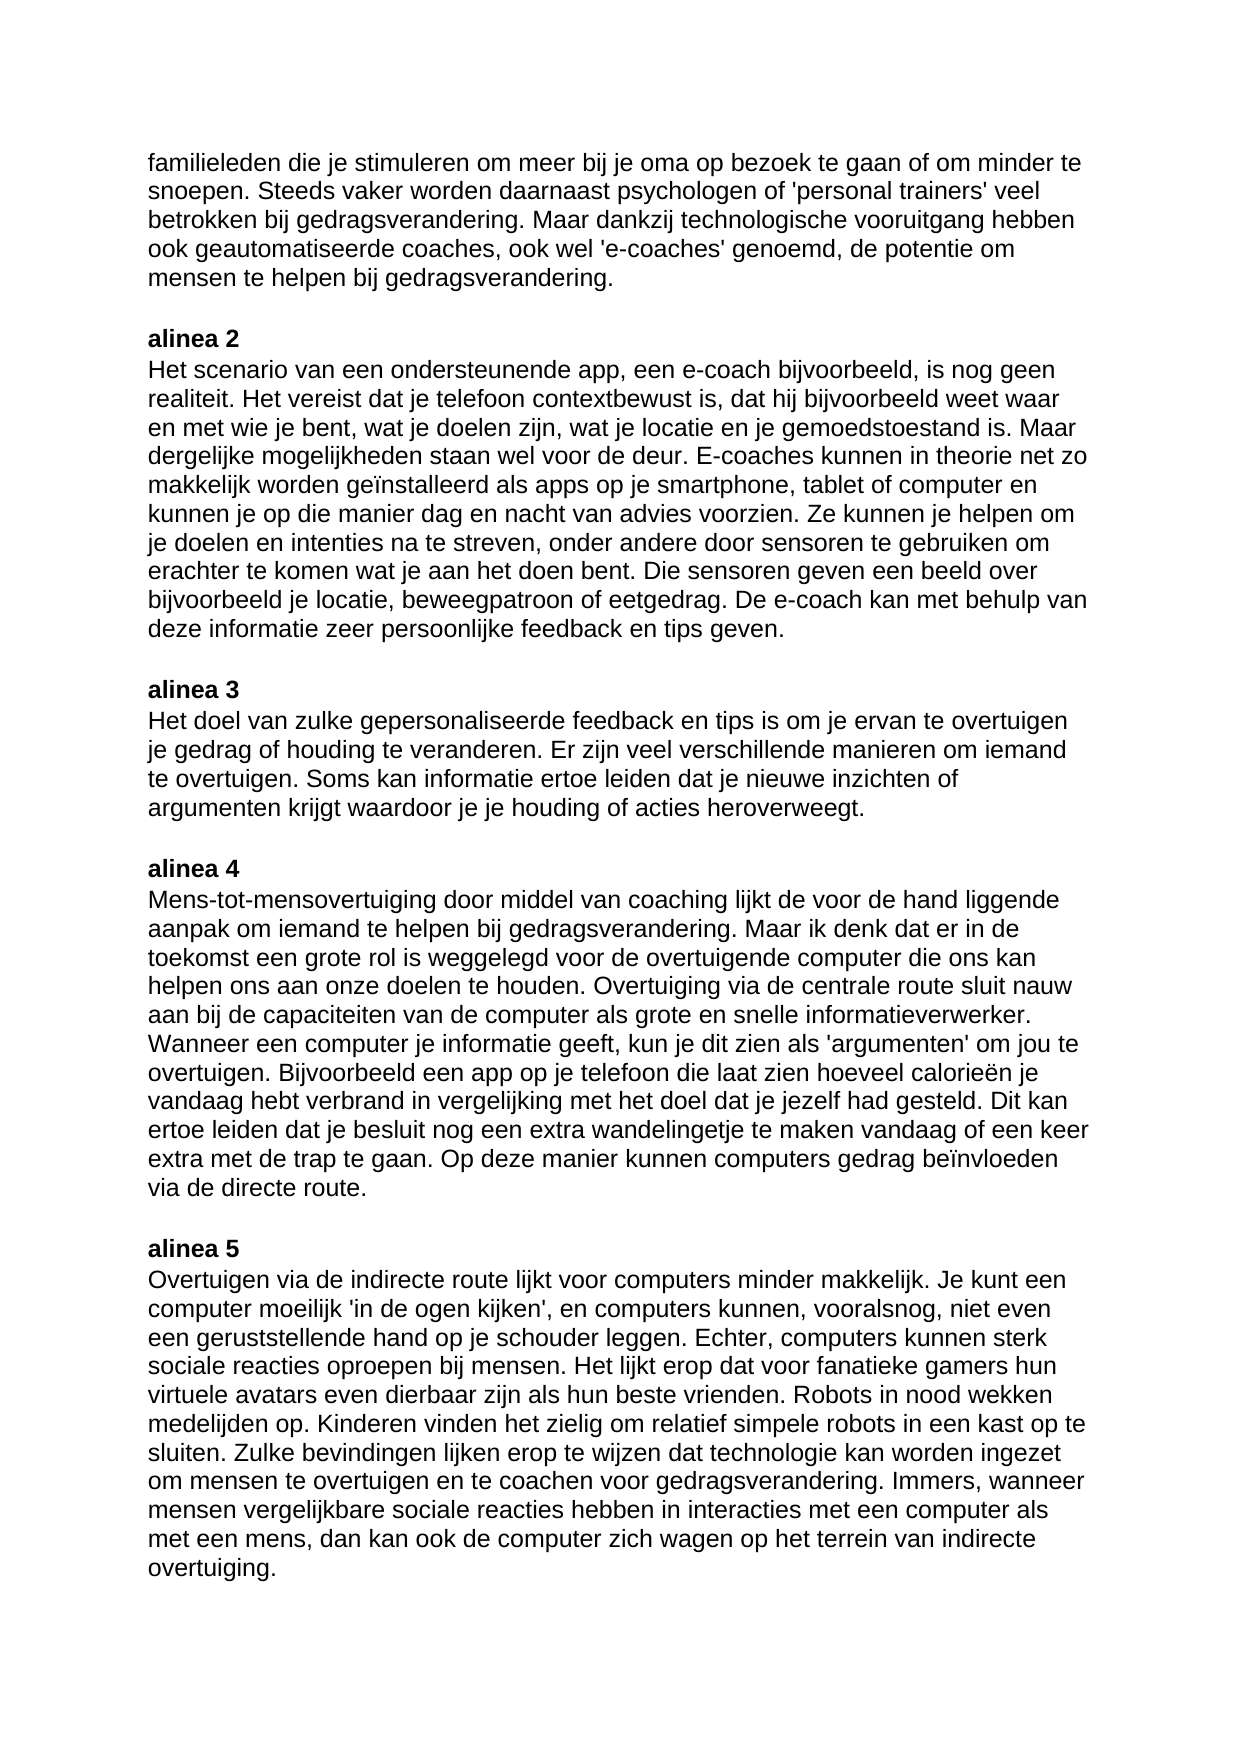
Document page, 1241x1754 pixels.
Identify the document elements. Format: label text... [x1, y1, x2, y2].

text alinea 5 [148, 1234, 1093, 1263]
text alinea 2 [148, 324, 1093, 353]
text Mens-tot-mensovertuiging door middel van coaching lijkt de voor de hand liggende aanpak om iemand te helpen bij gedragsverandering. Maar ik denk dat er in de toekomst een grote rol is weggelegd voor de overtuigende computer die ons kan helpen ons aan onze doelen te houden. Overtuiging via de centrale route sluit nauw aan bij de capaciteiten van de computer als grote en snelle informatieverwerker. Wanneer een computer je informatie geeft, kun je dit zien als 'argumenten' om jou te overtuigen. Bijvoorbeeld een app op je telefoon die laat zien hoeveel calorieën je vandaag hebt verbrand in vergelijking met het doel dat je jezelf had gesteld. Dit kan ertoe leiden dat je besluit nog een extra wandelingetje te maken vandaag of een keer extra met de trap te gaan. Op deze manier kunnen computers gedrag beïnvloeden via de directe route. [148, 885, 1093, 1201]
text Het doel van zulke gepersonaliseerde feedback en tips is om je ervan te overtuigen je gedrag of houding te veranderen. Er zijn veel verschillende manieren om iemand te overtuigen. Soms kan informatie ertoe leiden dat je nieuwe inzichten of argumenten krijgt waardoor je je houding of acties heroverweegt. [148, 706, 1093, 821]
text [148, 148, 1093, 291]
text alinea 3 [148, 676, 1093, 704]
text Het scenario van een ondersteunende app, een e-coach bijvoorbeeld, is nog geen realiteit. Het vereist dat je telefoon contextbewust is, dat hij bijvoorbeeld weet waar en met wie je bent, wat je doelen zijn, wat je locatie en je gemoedstoestand is. Maar dergelijke mogelijkheden staan wel voor de deur. E-coaches kunnen in theorie net zo makkelijk worden geïnstalleerd als apps op je smartphone, tablet of computer en kunnen je op die manier dag en nacht van advies voorzien. Ze kunnen je helpen om je doelen en intenties na te streven, onder andere door sensoren te gebruiken om erachter te komen wat je aan het doen bent. Die sensoren geven een beeld over bijvoorbeeld je locatie, beweegpatroon of eetgedrag. De e-coach kan met behulp van deze informatie zeer persoonlijke feedback en tips geven. [148, 355, 1093, 643]
text Overtuigen via de indirecte route lijkt voor computers minder makkelijk. Je kunt een computer moeilijk 'in de ogen kijken', en computers kunnen, vooralsnog, niet even een geruststellende hand op je schouder leggen. Echter, computers kunnen sterk sociale reacties oproepen bij mensen. Het lijkt erop dat voor fanatieke gamers hun virtuele avatars even dierbaar zijn als hun beste vrienden. Robots in nood wekken medelijden op. Kinderen vinden het zielig om relatief simpele robots in een kast op te sluiten. Zulke bevindingen lijken erop te wijzen dat technologie kan worden ingezet om mensen te overtuigen en te coachen voor gedragsverandering. Immers, wanneer mensen vergelijkbare sociale reacties hebben in interacties met een computer als met een mens, dan kan ook de computer zich wagen op het terrein van indirecte overtuiging. [148, 1265, 1093, 1581]
text alinea 4 [148, 854, 1093, 883]
